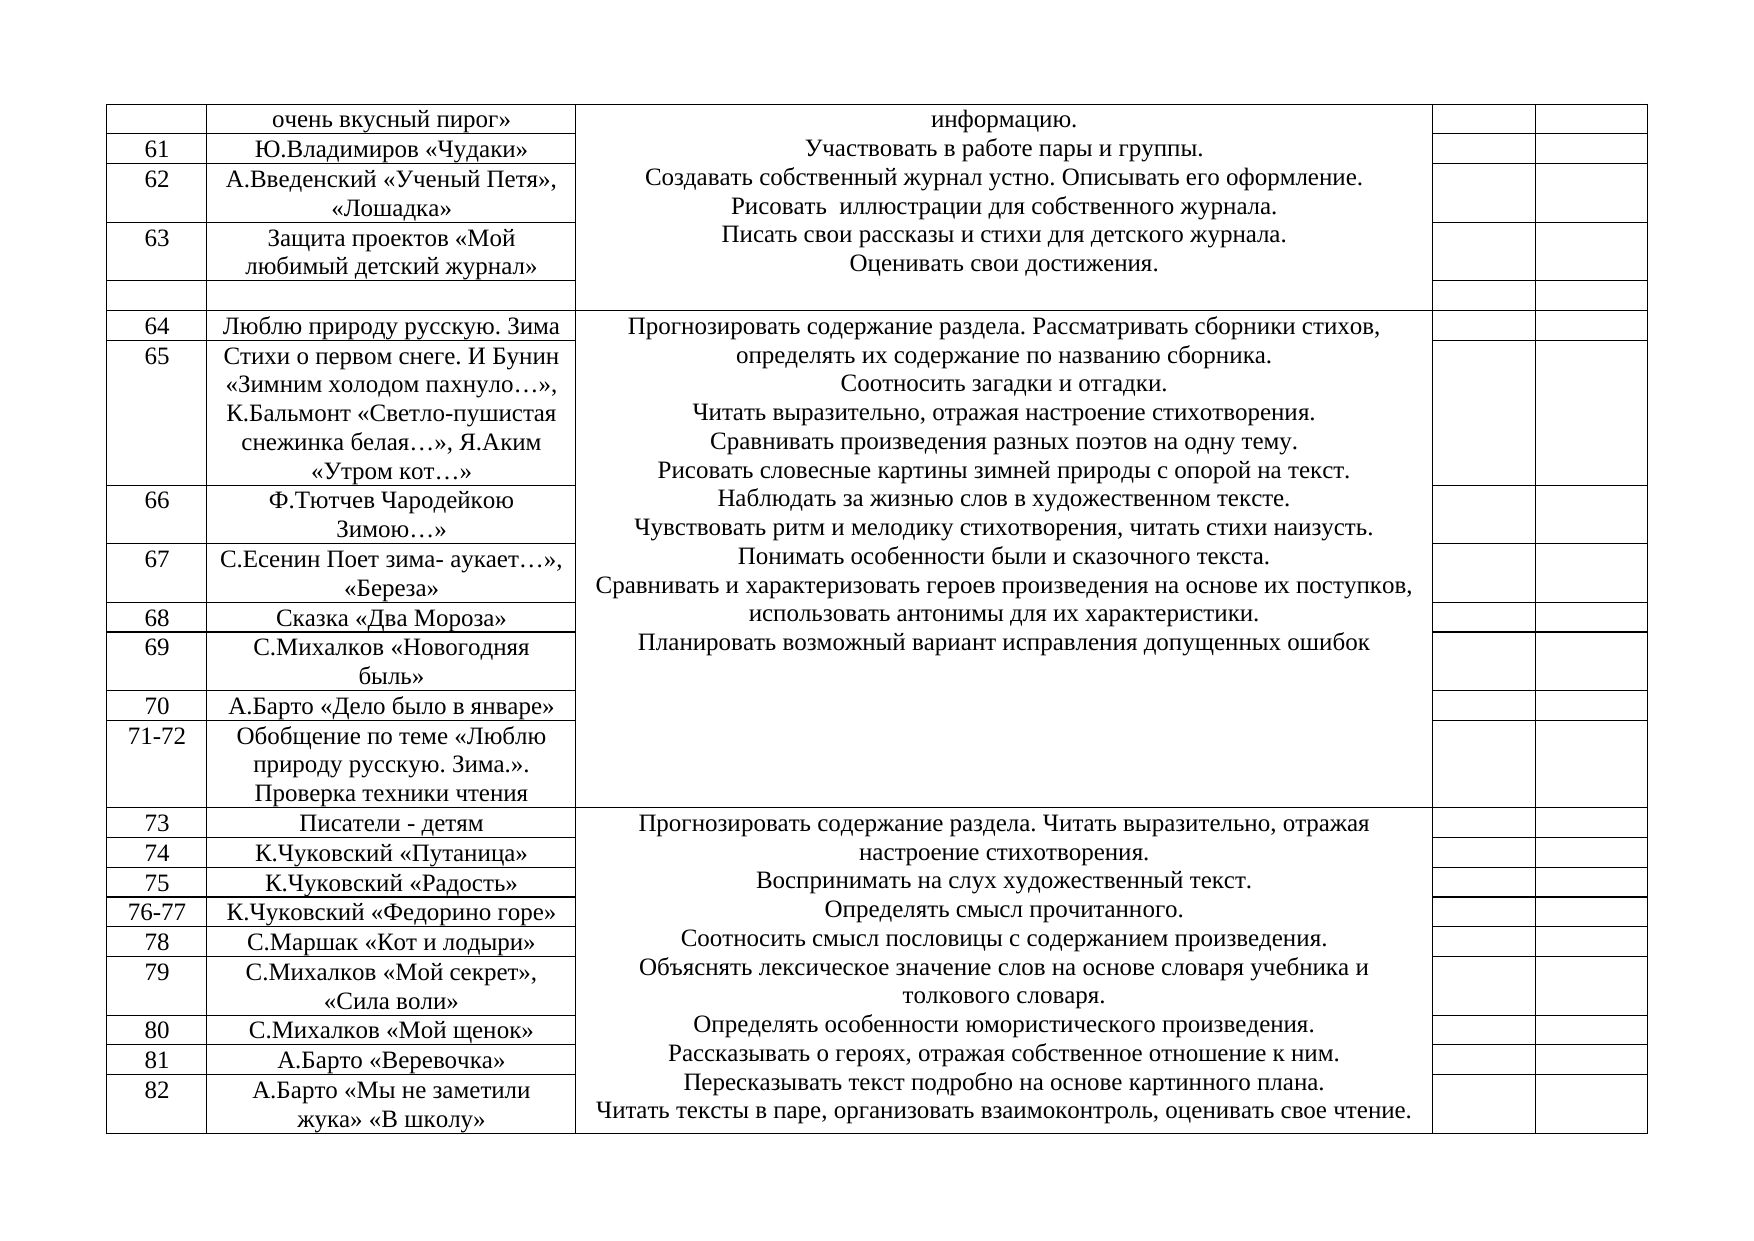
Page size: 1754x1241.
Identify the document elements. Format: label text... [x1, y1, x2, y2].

table_cell [1536, 486, 1647, 543]
table_cell 63 [107, 223, 206, 280]
table_cell [1433, 281, 1535, 310]
table_cell [1536, 957, 1647, 1014]
table_cell [1433, 134, 1535, 163]
table_cell К.Чуковский «Радость» [207, 868, 575, 896]
table_cell [1536, 281, 1647, 310]
table_cell [1433, 164, 1535, 222]
table_cell А.Введенский «Ученый Петя», «Лошадка» [207, 164, 575, 222]
table_cell С.Маршак «Кот и лодыри» [207, 927, 575, 956]
table_cell [1433, 957, 1535, 1014]
table_cell [1536, 808, 1647, 837]
table_cell 60 [107, 105, 206, 133]
table_cell [1433, 544, 1535, 602]
table_cell [1536, 898, 1647, 926]
table_cell [1536, 311, 1647, 340]
table_cell Прогнозировать содержание раздела. Читать выразительно, отражая настроение стихотворения. Воспринимать на слух художественный текст. Определять смысл прочитанного. Соотносить смысл пословицы с содержанием произведения. Объяснять лексическое значение слов на основе словаря учебника и толкового словаря. Определять особенности юмористического произведения. Рассказывать о героях, отражая собственное отношение к ним. Пересказывать текст подробно на основе картинного плана. Читать тексты в паре, организовать взаимоконтроль, оценивать свое чтение. [576, 808, 1432, 1133]
table_cell Прогнозировать содержание раздела. Рассматривать сборники стихов, определять их содержание по названию сборника. Соотносить загадки и отгадки. Читать выразительно, отражая настроение стихотворения. Сравнивать произведения разных поэтов на одну тему. Рисовать словесные картины зимней природы с опорой на текст. Наблюдать за жизнью слов в художественном тексте. Чувствовать ритм и мелодику стихотворения, читать стихи наизусть. Понимать особенности были и сказочного текста. Сравнивать и характеризовать героев произведения на основе их поступков, использовать антонимы для их характеристики. Планировать возможный вариант исправления допущенных ошибок [576, 311, 1432, 807]
table_cell [1433, 1075, 1535, 1133]
table_cell 80 [107, 1016, 206, 1044]
table_cell [1433, 1045, 1535, 1074]
table_cell [1536, 223, 1647, 280]
table_cell [1536, 1016, 1647, 1044]
table_cell [1536, 927, 1647, 956]
table_cell Люблю природу русскую. Зима [207, 311, 575, 340]
table_cell С.Михалков «Мой щенок» [207, 1016, 575, 1044]
table_cell [1536, 341, 1647, 484]
table_cell [1433, 223, 1535, 280]
table_cell 66 [107, 486, 206, 543]
table_cell 67 [107, 544, 206, 602]
table_cell 61 [107, 134, 206, 163]
table_cell [1536, 868, 1647, 896]
table_cell [1433, 898, 1535, 926]
table_cell С.Михалков «Новогодняя быль» [207, 633, 575, 690]
table_cell С.Михалков «Мой секрет», «Сила воли» [207, 957, 575, 1014]
table_cell Обобщение по теме «Люблю природу русскую. Зима.». Проверка техники чтения [207, 721, 575, 807]
table_cell [1536, 544, 1647, 602]
table_cell [1433, 868, 1535, 896]
table_cell [207, 281, 575, 310]
table_cell [1536, 633, 1647, 690]
table_cell Ю.Владимиров «Чудаки» [207, 134, 575, 163]
table_cell К.Чуковский «Федорино горе» [207, 898, 575, 926]
table_cell [1433, 1016, 1535, 1044]
table_cell [1433, 691, 1535, 720]
table_cell 65 [107, 341, 206, 484]
table_cell Стихи о первом снеге. И Бунин «Зимним холодом пахнуло…», К.Бальмонт «Светло-пушистая снежинка белая…», Я.Аким «Утром кот…» [207, 341, 575, 484]
table_cell [1536, 1045, 1647, 1074]
table_cell 71-72 [107, 721, 206, 807]
table_cell [1536, 134, 1647, 163]
table_cell Сказка «Два Мороза» [207, 603, 575, 631]
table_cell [207, 105, 575, 133]
table_cell [107, 281, 206, 310]
table_cell [1433, 808, 1535, 837]
table_cell [1433, 486, 1535, 543]
table_cell 76-77 [107, 898, 206, 926]
table_cell А.Барто «Мы не заметили жука» «В школу» [207, 1075, 575, 1133]
table_cell 75 [107, 868, 206, 896]
table_cell [1536, 603, 1647, 631]
table_cell Писатели - детям [207, 808, 575, 837]
table_cell [1536, 105, 1647, 133]
table_cell [1433, 105, 1535, 133]
table_cell А.Барто «Веревочка» [207, 1045, 575, 1074]
table_cell Защита проектов «Мой любимый детский журнал» [207, 223, 575, 280]
table_cell 70 [107, 691, 206, 720]
table_cell [1433, 633, 1535, 690]
table_cell [1433, 838, 1535, 867]
table_cell [1433, 311, 1535, 340]
table_cell [1433, 341, 1535, 484]
table_cell 62 [107, 164, 206, 222]
table_cell А.Барто «Дело было в январе» [207, 691, 575, 720]
table_cell [1433, 721, 1535, 807]
table_cell 69 [107, 633, 206, 690]
table_cell 81 [107, 1045, 206, 1074]
table_cell К.Чуковский «Путаница» [207, 838, 575, 867]
table_cell 74 [107, 838, 206, 867]
table_cell 82 [107, 1075, 206, 1133]
table_cell [1433, 603, 1535, 631]
table_cell 79 [107, 957, 206, 1014]
table_cell [1536, 1075, 1647, 1133]
table_cell [1433, 927, 1535, 956]
table_cell Ф.Тютчев Чародейкою Зимою…» [207, 486, 575, 543]
table_cell С.Есенин Поет зима- аукает…», «Береза» [207, 544, 575, 602]
table_cell 73 [107, 808, 206, 837]
table_cell 64 [107, 311, 206, 340]
table_cell [1536, 721, 1647, 807]
table_cell [1536, 164, 1647, 222]
table_cell 78 [107, 927, 206, 956]
table_cell [1536, 691, 1647, 720]
table_cell [1536, 838, 1647, 867]
table_cell 68 [107, 603, 206, 631]
